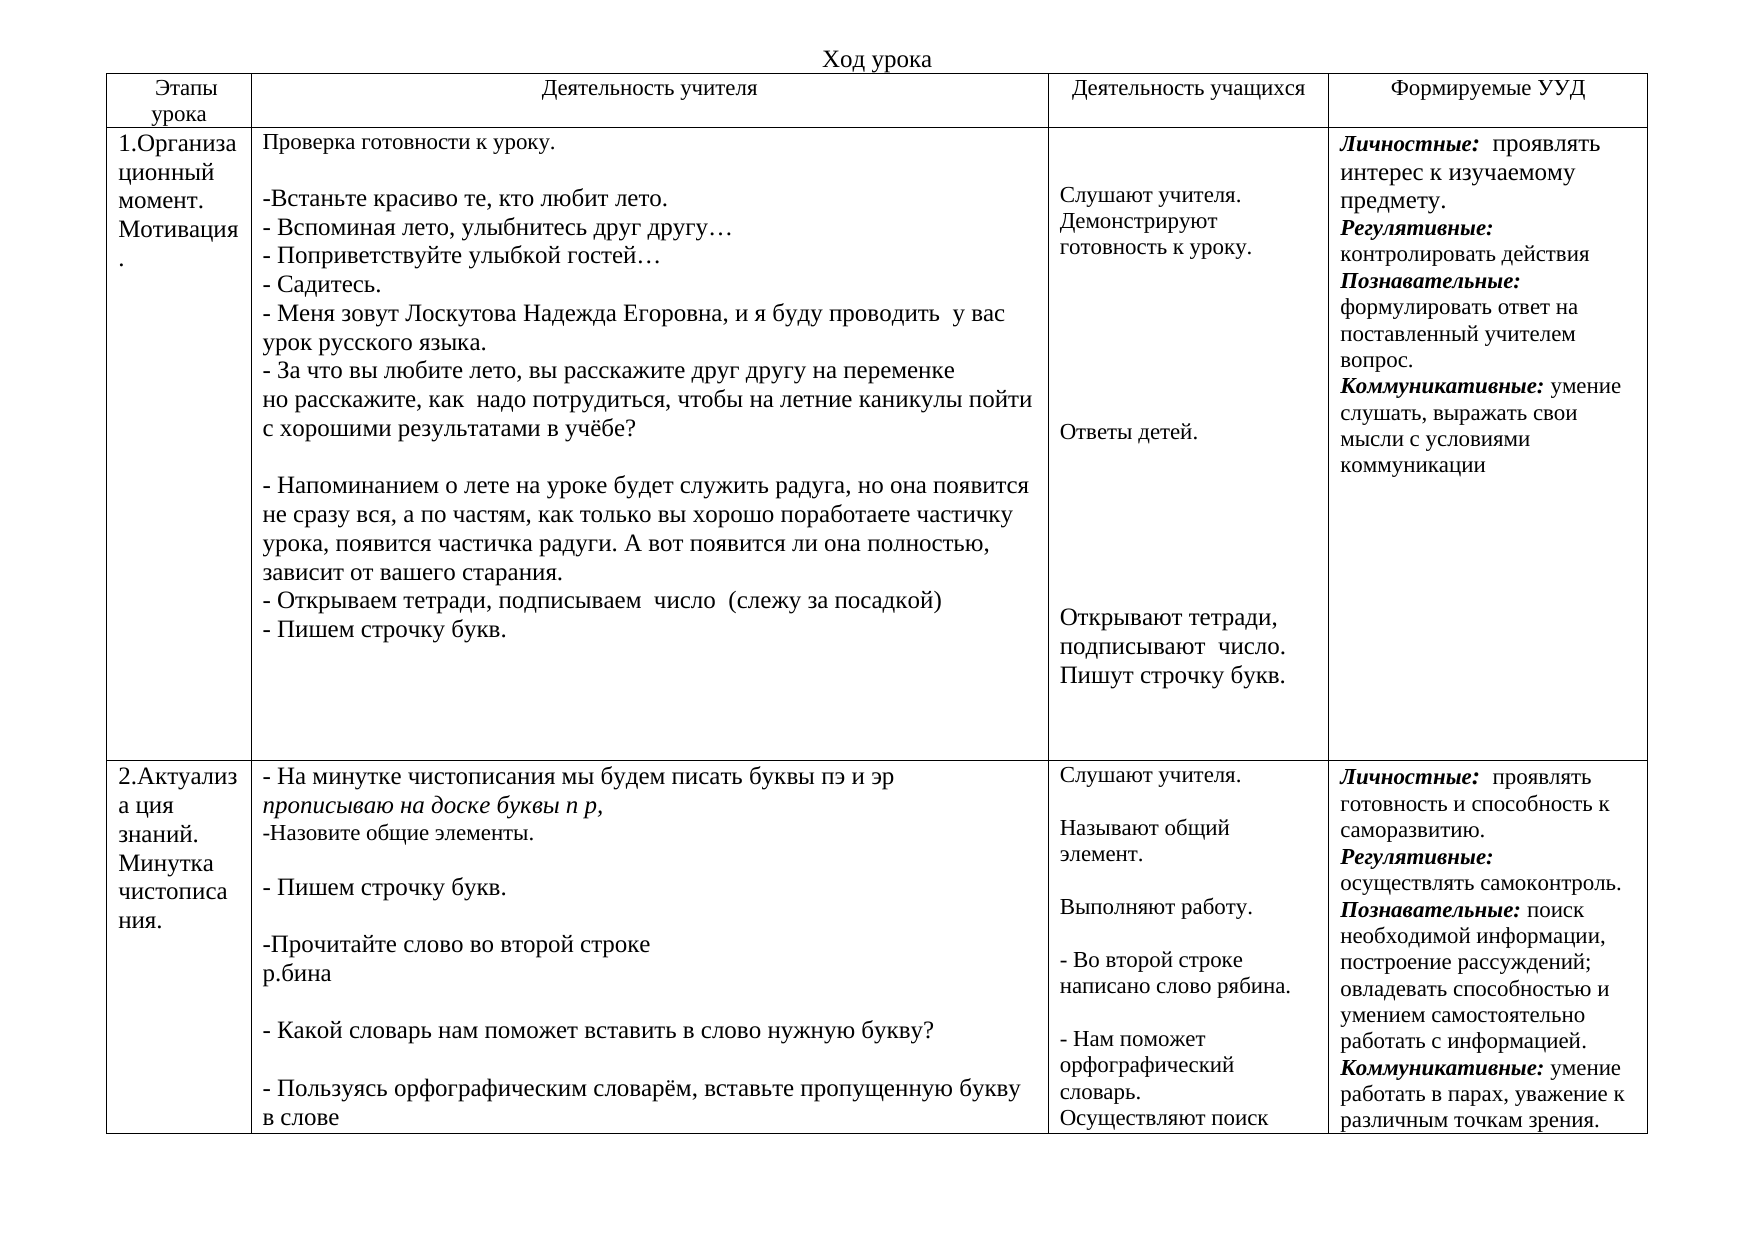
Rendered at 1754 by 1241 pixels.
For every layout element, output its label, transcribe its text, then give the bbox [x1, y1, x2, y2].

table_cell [252, 761, 1048, 1133]
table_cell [107, 761, 251, 1133]
table_cell 1.Организационный момент. Мотивация. [107, 128, 251, 760]
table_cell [1049, 761, 1328, 1133]
text Ход урока [118, 44, 1636, 73]
table_header Формируемые УУД [1329, 74, 1647, 127]
table_cell Слушают учителя. Демонстрируют готовность к уроку. Ответы детей. Открывают тетради, подписывают число. Пишут строчку букв. [1049, 128, 1328, 760]
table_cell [1329, 761, 1647, 1133]
table_header Деятельность учителя [252, 74, 1048, 127]
table_cell Проверка готовности к уроку. -Встаньте красиво те, кто любит лето. - Вспоминая лето, улыбнитесь друг другу… - Поприветствуйте улыбкой гостей… - Садитесь. - Меня зовут Лоскутова Надежда Егоровна, и я буду проводить у вас урок русского языка. - За что вы любите лето, вы расскажите друг другу на переменке но расскажите, как надо потрудиться, чтобы на летние каникулы пойти с хорошими результатами в учёбе? - Напоминанием о лете на уроке будет служить радуга, но она появится не сразу вся, а по частям, как только вы хорошо поработаете частичку урока, появится частичка радуги. А вот появится ли она полностью, зависит от вашего старания. - Открываем тетради, подписываем число (слежу за посадкой) - Пишем строчку букв. [252, 128, 1048, 760]
table_cell Личностные: проявлять интерес к изучаемому предмету. Регулятивные: контролировать действия Познавательные: формулировать ответ на поставленный учителем вопрос. Коммуникативные: умение слушать, выражать свои мысли с условиями коммуникации [1329, 128, 1647, 760]
table_header Этапы урока [107, 74, 251, 127]
table_header Деятельность учащихся [1049, 74, 1328, 127]
